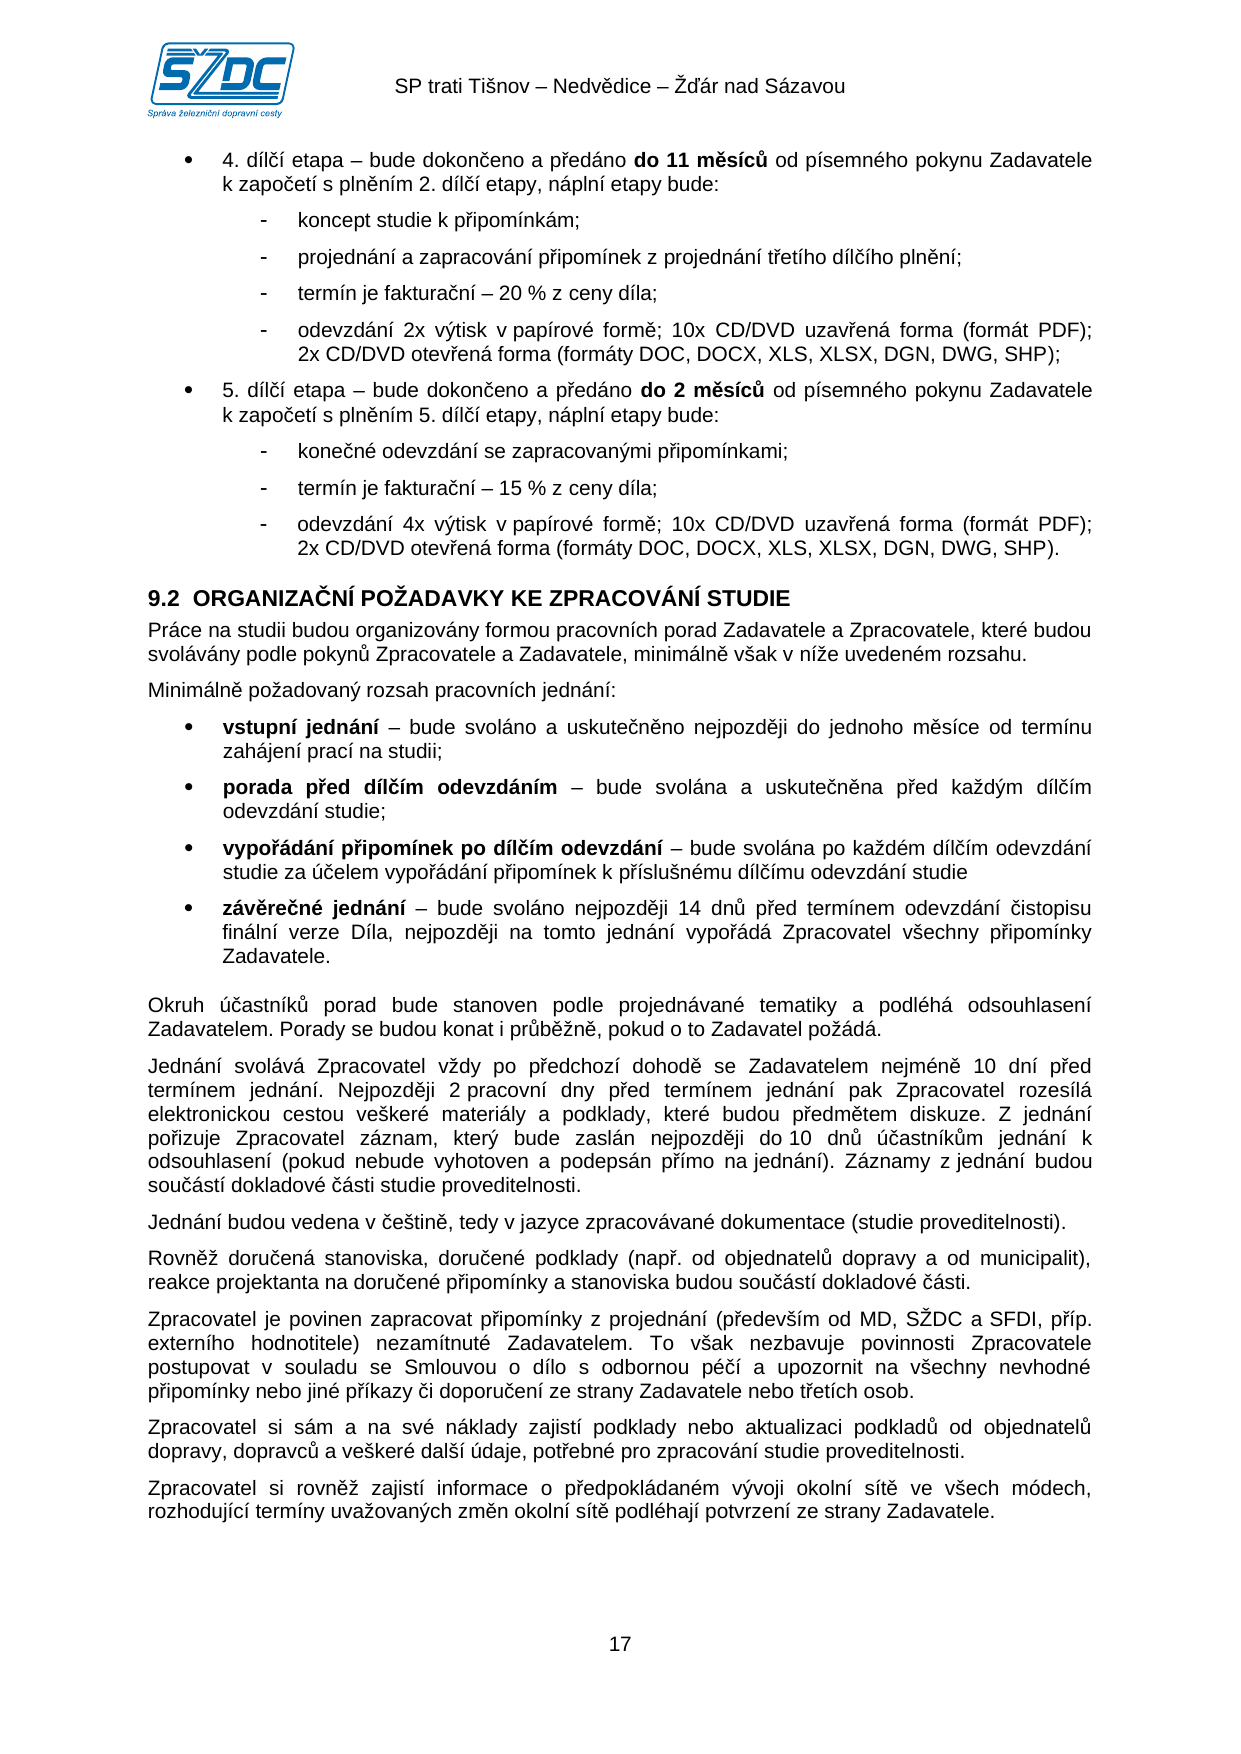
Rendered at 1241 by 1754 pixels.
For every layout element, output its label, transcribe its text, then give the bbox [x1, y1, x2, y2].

text Práce na studii budou organizovány formou pracovních porad Zadavatele a Zpracovatele, které budou svolávány podle pokynů Zpracovatele a Zadavatele, minimálně však v níže uvedeném rozsahu. [148, 618, 1093, 666]
list 5. dílčí etapa – bude dokončeno a předáno do 2 měsíců od písemného pokynu Zadavatele k započetí s plněním 5. dílčí etapy, náplní etapy bude: [185, 378, 1093, 426]
text Zpracovatel si rovněž zajistí informace o předpokládaném vývoji okolní sítě ve všech módech, rozhodující termíny uvažovaných změn okolní sítě podléhají potvrzení ze strany Zadavatele. [148, 1475, 1093, 1523]
list konečné odevzdání se zapracovanými připomínkami; [260, 439, 1093, 463]
text Zpracovatel si sám a na své náklady zajistí podklady nebo aktualizaci podkladů od objednatelů dopravy, dopravců a veškeré další údaje, potřebné pro zpracování studie proveditelnosti. [148, 1415, 1093, 1463]
text Jednání budou vedena v češtině, tedy v jazyce zpracovávané dokumentace (studie proveditelnosti). [148, 1210, 1093, 1234]
list odevzdání 2x výtisk v papírové formě; 10x CD/DVD uzavřená forma (formát PDF); 2x CD/DVD otevřená forma (formáty DOC, DOCX, XLS, XLSX, DGN, DWG, SHP); [260, 318, 1093, 366]
text Minimálně požadovaný rozsah pracovních jednání: [148, 678, 1093, 702]
text Rovněž doručená stanoviska, doručené podklady (např. od objednatelů dopravy a od municipalit), reakce projektanta na doručené připomínky a stanoviska budou součástí dokladové části. [148, 1246, 1093, 1294]
list projednání a zapracování připomínek z projednání třetího dílčího plnění; [260, 245, 1093, 269]
list koncept studie k připomínkám; [260, 208, 1093, 232]
text Zpracovatel je povinen zapracovat připomínky z projednání (především od MD, SŽDC a SFDI, příp. externího hodnotitele) nezamítnuté Zadavatelem. To však nezbavuje povinnosti Zpracovatele postupovat v souladu se Smlouvou o dílo s odbornou péčí a upozornit na všechny nevhodné připomínky nebo jiné příkazy či doporučení ze strany Zadavatele nebo třetích osob. [148, 1307, 1093, 1402]
list porada před dílčím odevzdáním – bude svolána a uskutečněna před každým dílčím odevzdání studie; [185, 775, 1093, 823]
subtitle Organizační požadavky ke zpracování studie [148, 585, 1093, 611]
list vstupní jednání – bude svoláno a uskutečněno nejpozději do jednoho měsíce od termínu zahájení prací na studii; [185, 714, 1093, 762]
list 4. dílčí etapa – bude dokončeno a předáno do 11 měsíců od písemného pokynu Zadavatele k započetí s plněním 2. dílčí etapy, náplní etapy bude: [185, 148, 1093, 196]
list závěrečné jednání – bude svoláno nejpozději 14 dnů před termínem odevzdání čistopisu finální verze Díla, nejpozději na tomto jednání vypořádá Zpracovatel všechny připomínky Zadavatele. [185, 896, 1093, 968]
text Jednání svolává Zpracovatel vždy po předchozí dohodě se Zadavatelem nejméně 10 dní před termínem jednání. Nejpozději 2 pracovní dny před termínem jednání pak Zpracovatel rozesílá elektronickou cestou veškeré materiály a podklady, které budou předmětem diskuze. Z jednání pořizuje Zpracovatel záznam, který bude zaslán nejpozději do 10 dnů účastníkům jednání k odsouhlasení (pokud nebude vyhotoven a podepsán přímo na jednání). Záznamy z jednání budou součástí dokladové části studie proveditelnosti. [148, 1053, 1093, 1197]
list vypořádání připomínek po dílčím odevzdání – bude svolána po každém dílčím odevzdání studie za účelem vypořádání připomínek k příslušnému dílčímu odevzdání studie [185, 836, 1093, 883]
text Okruh účastníků porad bude stanoven podle projednávané tematiky a podléhá odsouhlasení Zadavatelem. Porady se budou konat i průběžně, pokud o to Zadavatel požádá. [148, 993, 1093, 1041]
list odevzdání 4x výtisk v papírové formě; 10x CD/DVD uzavřená forma (formát PDF); 2x CD/DVD otevřená forma (formáty DOC, DOCX, XLS, XLSX, DGN, DWG, SHP). [260, 512, 1093, 560]
list termín je fakturační – 15 % z ceny díla; [260, 475, 1093, 499]
list termín je fakturační – 20 % z ceny díla; [260, 281, 1093, 305]
